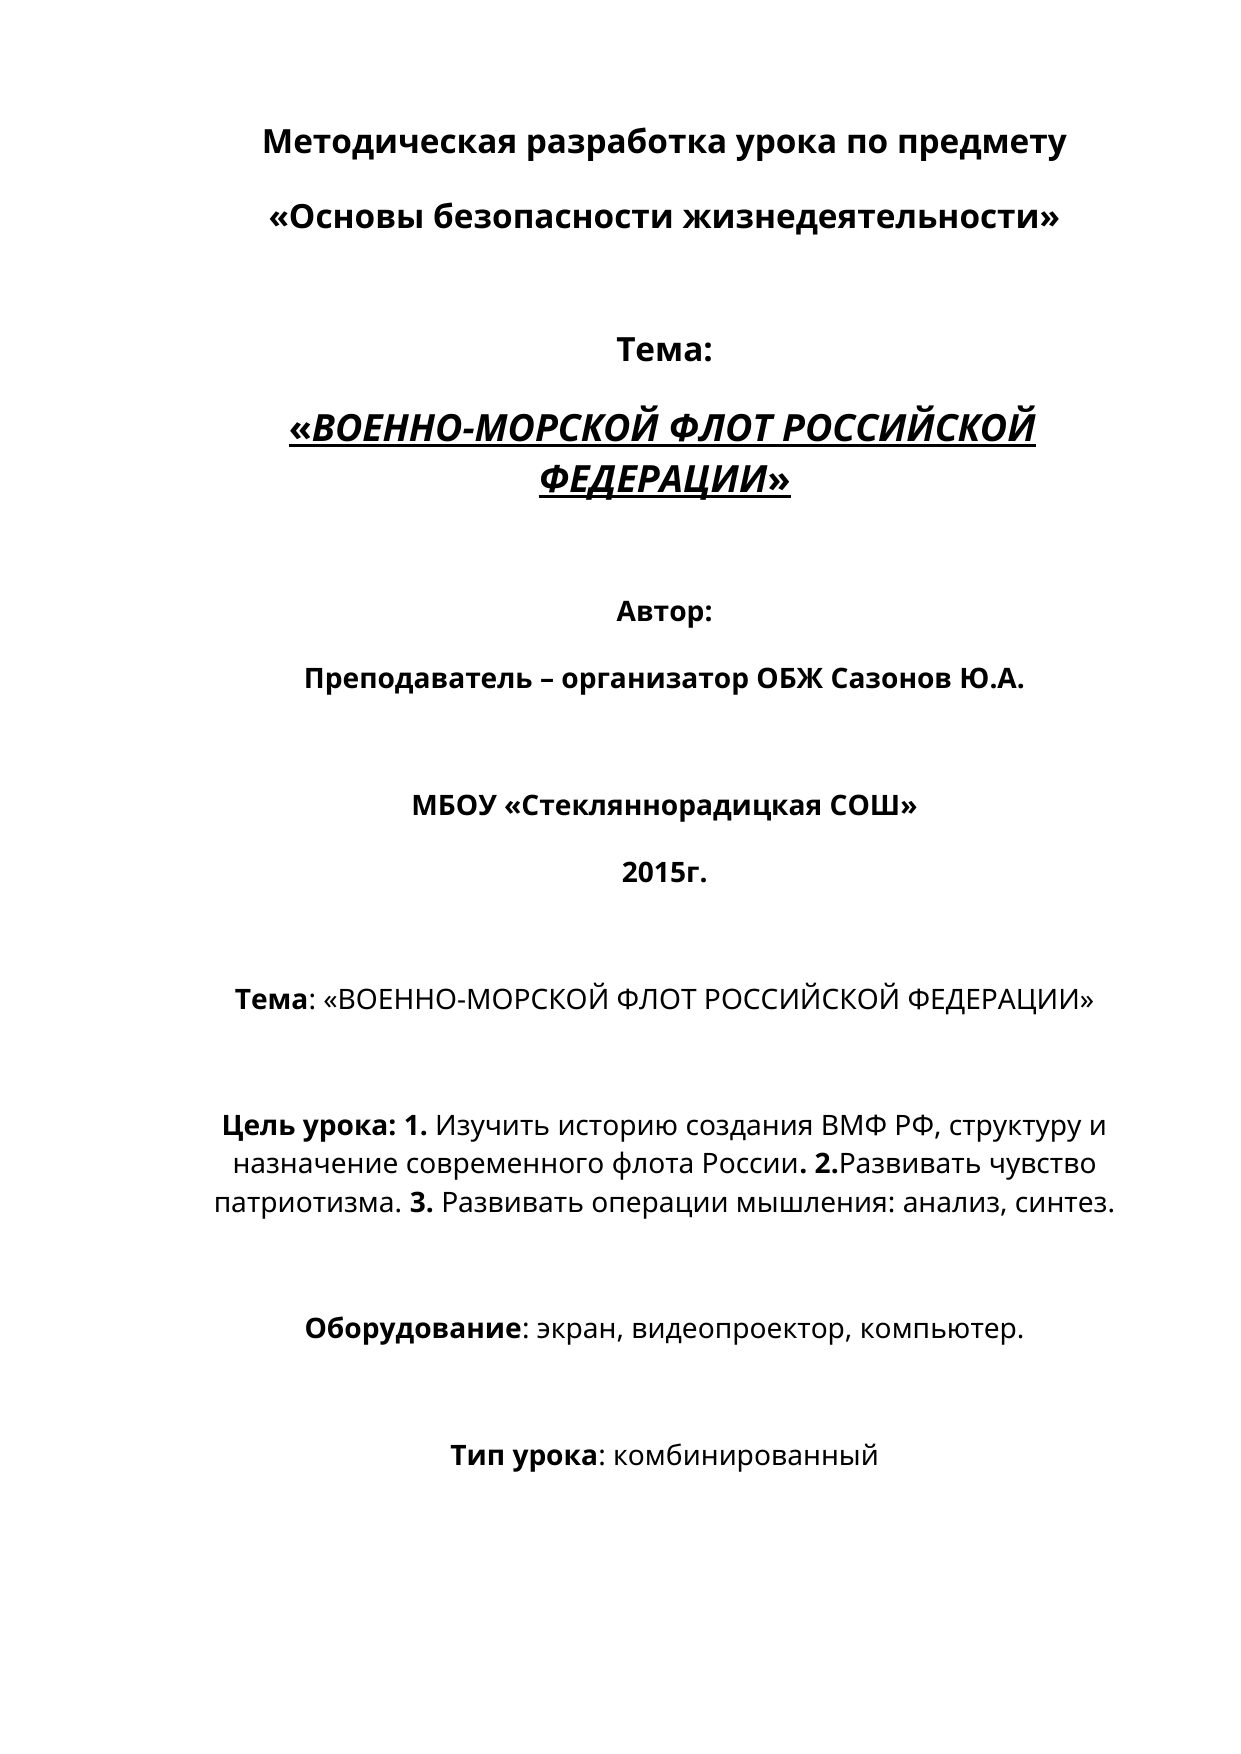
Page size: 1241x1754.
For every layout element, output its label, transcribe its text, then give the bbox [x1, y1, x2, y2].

text Тема: «ВОЕННО-МОРСКОЙ ФЛОТ РОССИЙСКОЙ ФЕДЕРАЦИИ» [177, 979, 1152, 1017]
text 2015г. [177, 852, 1152, 891]
text «ВОЕННО-МОРСКОЙ ФЛОТ РОССИЙСКОЙ ФЕДЕРАЦИИ» [177, 401, 1152, 503]
text МБОУ «Стекляннорадицкая СОШ» [177, 785, 1152, 823]
text Автор: [177, 591, 1152, 629]
text Тема: [177, 326, 1152, 372]
text Методическая разработка урока по предмету [177, 118, 1152, 163]
text Оборудование: экран, видеопроектор, компьютер. [177, 1308, 1152, 1347]
text Преподаватель – организатор ОБЖ Сазонов Ю.А. [177, 658, 1152, 697]
text Тип урока: комбинированный [177, 1435, 1152, 1473]
text «Основы безопасности жизнедеятельности» [177, 193, 1152, 238]
text Цель урока: 1. Изучить историю создания ВМФ РФ, структуру и назначение современного флота России. 2.Развивать чувство патриотизма. 3. Развивать операции мышления: анализ, синтез. [177, 1105, 1152, 1220]
